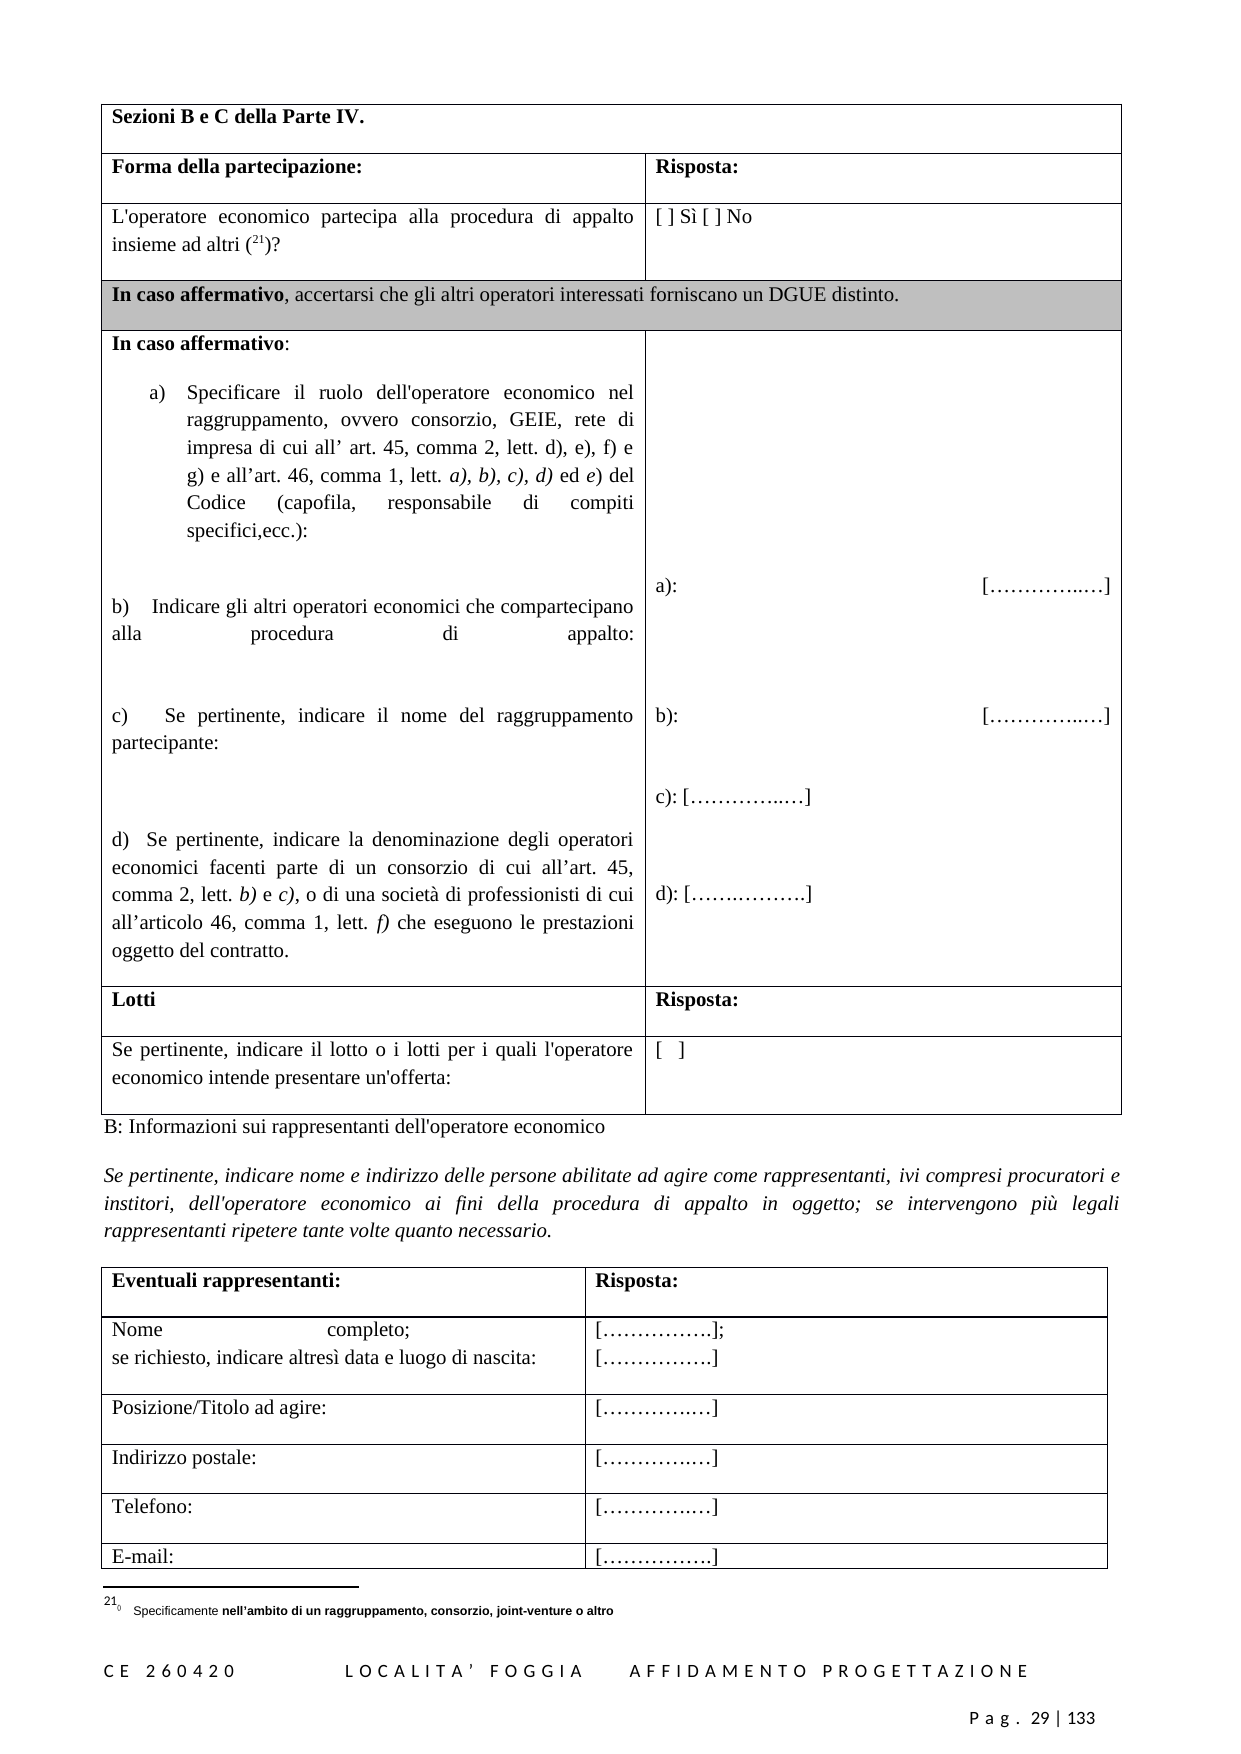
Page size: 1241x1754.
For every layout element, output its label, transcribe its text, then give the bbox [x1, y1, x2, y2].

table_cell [102, 105, 1121, 153]
table_cell [………….…] [586, 1395, 1107, 1443]
table_cell L'operatore economico partecipa alla procedura di appalto insieme ad altri ()? [102, 204, 645, 280]
table_cell E-mail: [102, 1544, 585, 1568]
table_cell In caso affermativo: Specificare il ruolo dell'operatore economico nel raggruppamento, ovvero consorzio, GEIE, rete di impresa di cui all’ art. 45, comma 2, lett. d), e), f) e g) e all’art. 46, comma 1, lett. a), b), c), d) ed e) del Codice (capofila, responsabile di compiti specifici,ecc.): b) Indicare gli altri operatori economici che compartecipano alla procedura di appalto: c) Se pertinente, indicare il nome del raggruppamento partecipante: d) Se pertinente, indicare la denominazione degli operatori economici facenti parte di un consorzio di cui all’art. 45, comma 2, lett. b) e c), o di una società di professionisti di cui all’articolo 46, comma 1, lett. f) che eseguono le prestazioni oggetto del contratto. [102, 331, 645, 986]
table_cell […………….] [586, 1544, 1107, 1568]
table_cell [ ] Sì [ ] No [646, 204, 1121, 280]
table_header Eventuali rappresentanti: [102, 1268, 585, 1316]
table_cell [………….…] [586, 1494, 1107, 1543]
table_cell Posizione/Titolo ad agire: [102, 1395, 585, 1443]
table_cell Indirizzo postale: [102, 1445, 585, 1493]
table_cell [………….…] [586, 1445, 1107, 1493]
text B: Informazioni sui rappresentanti dell'operatore economico [103, 1115, 1122, 1138]
table_cell […………….]; […………….] [586, 1318, 1107, 1394]
table_cell Lotti [102, 987, 645, 1036]
table_cell Nome completo; se richiesto, indicare altresì data e luogo di nascita: [102, 1318, 585, 1394]
text Se pertinente, indicare nome e indirizzo delle persone abilitate ad agire come rappresentanti, ivi compresi procuratori e institori, dell'operatore economico ai fini della procedura di appalto in oggetto; se intervengono più legali rappresentanti ripetere tante volte quanto necessario. [103, 1163, 1122, 1242]
table_cell Se pertinente, indicare il lotto o i lotti per i quali l'operatore economico intende presentare un'offerta: [102, 1037, 645, 1113]
table_cell [ ] [646, 1037, 1121, 1113]
table_cell In caso affermativo, accertarsi che gli altri operatori interessati forniscano un DGUE distinto. [102, 281, 1121, 330]
table_cell Risposta: [646, 987, 1121, 1036]
table_cell a): […………..…] b): […………..…] c): […………..…] d): […….……….] [646, 331, 1121, 986]
table_cell Risposta: [646, 154, 1121, 203]
table_header Risposta: [586, 1268, 1107, 1316]
table_cell Forma della partecipazione: [102, 154, 645, 203]
table_cell Telefono: [102, 1494, 585, 1543]
